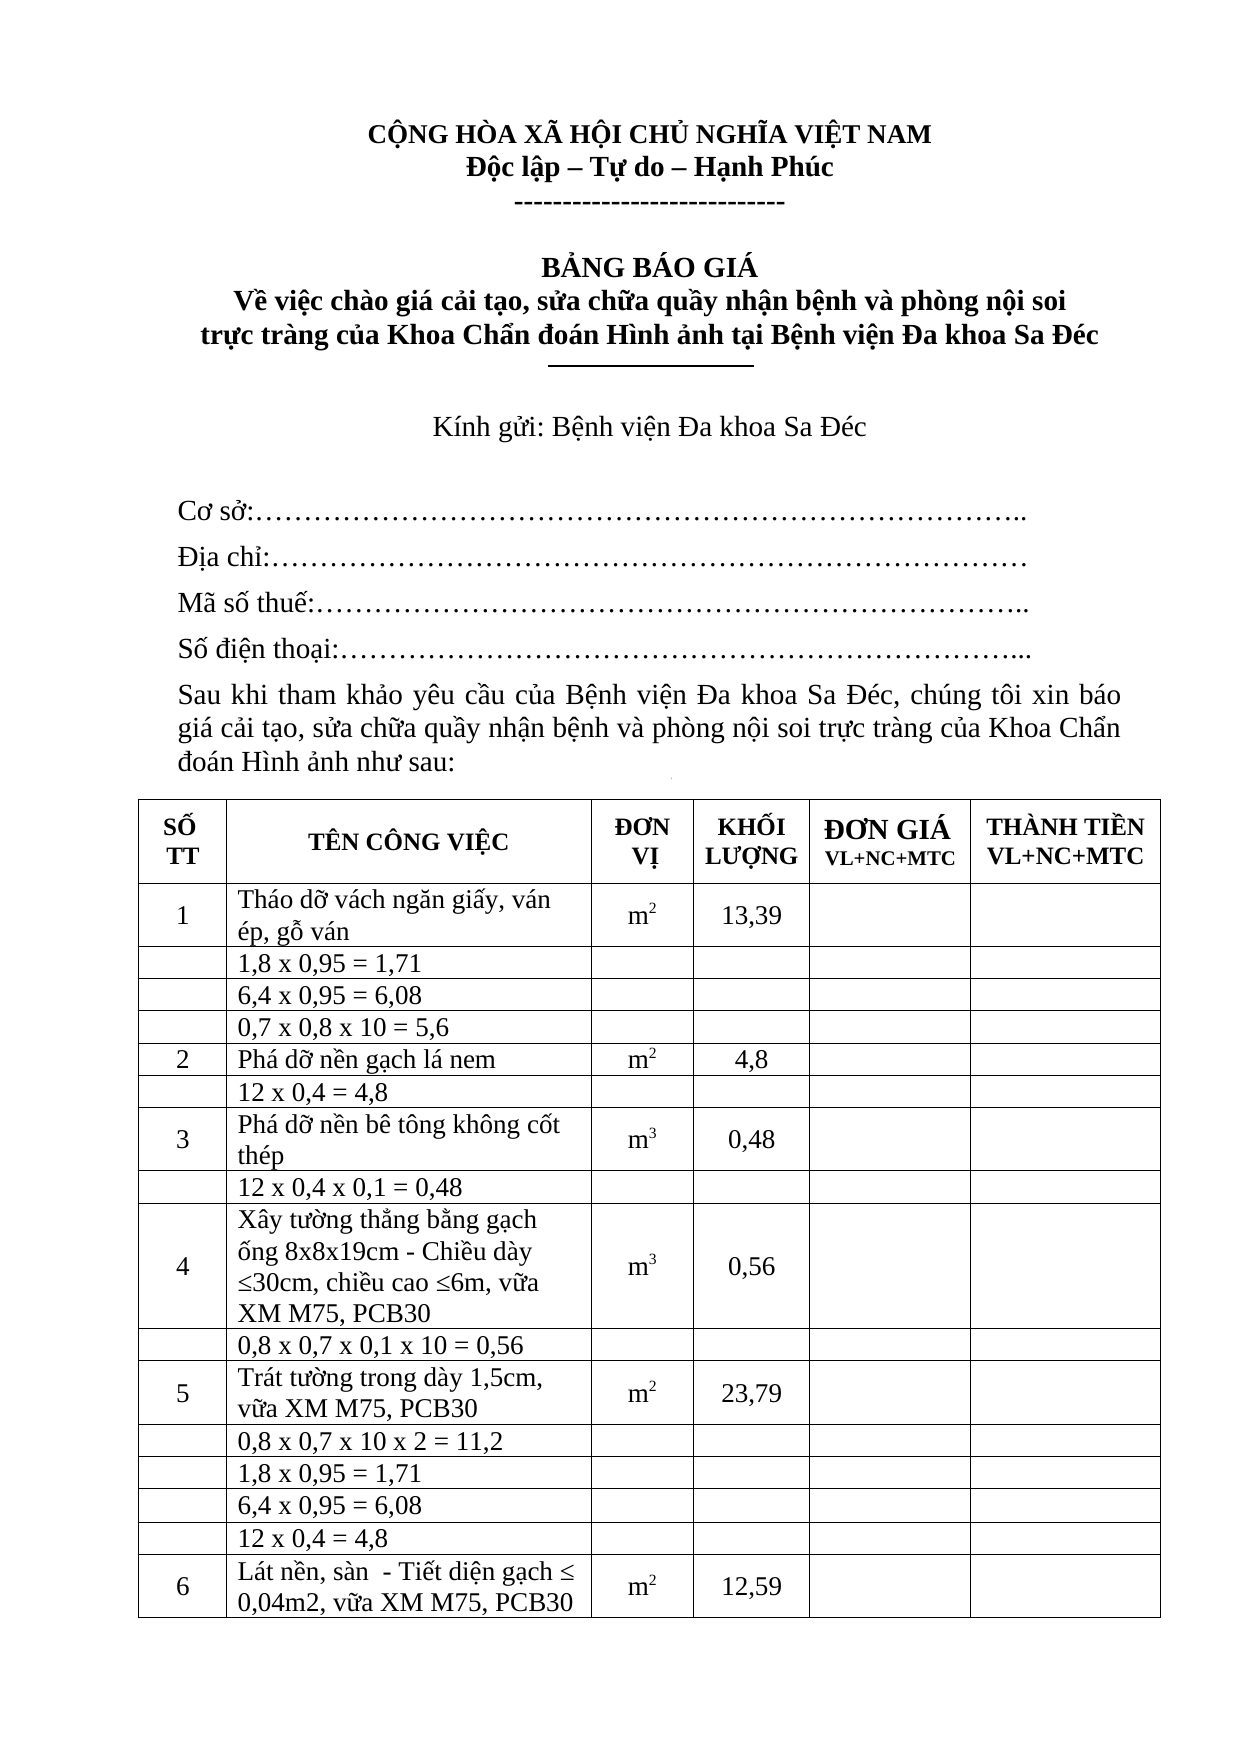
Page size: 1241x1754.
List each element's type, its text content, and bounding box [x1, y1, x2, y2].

table_cell [810, 1523, 970, 1554]
text Mã số thuế:……………………………………………………………….. [177, 585, 1122, 618]
table_cell 0,56 [694, 1204, 809, 1328]
table_header KHỐI LƯỢNG [694, 800, 809, 883]
table_header ĐƠN VỊ [592, 800, 693, 883]
table_cell [810, 884, 970, 946]
table_cell [810, 1108, 970, 1170]
table_cell [592, 1329, 693, 1360]
text BẢNG BÁO GIÁ [177, 250, 1122, 283]
text ---------------------------- [177, 183, 1122, 216]
text trực tràng của Khoa Chẩn đoán Hình ảnh tại Bệnh viện Đa khoa Sa Đéc [177, 317, 1122, 351]
table_header THÀNH TIỀN VL+NC+MTC [971, 800, 1160, 883]
table_cell [139, 979, 226, 1010]
table_cell [971, 884, 1160, 946]
table_cell [810, 1489, 970, 1522]
table_cell [592, 1457, 693, 1488]
text Độc lập – Tự do – Hạnh Phúc [177, 149, 1122, 183]
table_cell 0,7 x 0,8 x 10 = 5,6 [227, 1011, 591, 1042]
table_cell [139, 1489, 226, 1522]
table_cell 4,8 [694, 1044, 809, 1075]
table_cell [971, 1457, 1160, 1488]
table_cell 2 [139, 1044, 226, 1075]
table_cell [810, 1011, 970, 1042]
table_cell [139, 1425, 226, 1456]
table_cell 1,8 x 0,95 = 1,71 [227, 1457, 591, 1488]
table_cell 0,48 [694, 1108, 809, 1170]
table_cell m2 [592, 1555, 693, 1617]
text Cơ sở:…………………………………………………………………….. [177, 493, 1122, 526]
table_cell [810, 1171, 970, 1202]
table_cell [694, 947, 809, 978]
table_cell 12 x 0,4 x 0,1 = 0,48 [227, 1171, 591, 1202]
table_cell m2 [592, 1361, 693, 1423]
table_cell [971, 1044, 1160, 1075]
table_cell [139, 1523, 226, 1554]
table_cell Trát tường trong dày 1,5cm, vữa XM M75, PCB30 [227, 1361, 591, 1423]
text Về việc chào giá cải tạo, sửa chữa quầy nhận bệnh và phòng nội soi [177, 283, 1122, 317]
table_cell 1 [139, 884, 226, 946]
table_cell 4 [139, 1204, 226, 1328]
table_cell [810, 979, 970, 1010]
table_cell [810, 947, 970, 978]
table_cell [139, 1171, 226, 1202]
table_cell [592, 1523, 693, 1554]
table_cell Tháo dỡ vách ngăn giấy, ván ép, gỗ ván [227, 884, 591, 946]
table_cell [810, 1076, 970, 1107]
table_cell 6 [139, 1555, 226, 1617]
table_cell Xây tường thẳng bằng gạch ống 8x8x19cm - Chiều dày ≤30cm, chiều cao ≤6m, vữa XM M75, PCB30 [227, 1204, 591, 1328]
table_cell 0,8 x 0,7 x 0,1 x 10 = 0,56 [227, 1329, 591, 1360]
table_cell [139, 947, 226, 978]
table_cell [971, 1204, 1160, 1328]
table_cell [694, 1457, 809, 1488]
table_cell Phá dỡ nền bê tông không cốt thép [227, 1108, 591, 1170]
table_cell [694, 1425, 809, 1456]
table_cell [810, 1204, 970, 1328]
table_cell [810, 1361, 970, 1423]
table_cell m3 [592, 1204, 693, 1328]
table_cell [971, 1425, 1160, 1456]
table_cell [139, 1457, 226, 1488]
table_cell [971, 1555, 1160, 1617]
table_cell [971, 1329, 1160, 1360]
table_cell [139, 1011, 226, 1042]
text Kính gửi: Bệnh viện Đa khoa Sa Đéc [177, 409, 1122, 443]
table_cell [694, 1329, 809, 1360]
table_cell [971, 1011, 1160, 1042]
text Sau khi tham khảo yêu cầu của Bệnh viện Đa khoa Sa Đéc, chúng tôi xin báo giá cải tạo, sửa chữa quầy nhận bệnh và phòng nội soi trực tràng của Khoa Chẩn đoán Hình ảnh như sau: [177, 677, 1122, 777]
text CỘNG HÒA XÃ HỘI CHỦ NGHĨA VIỆT NAM [177, 118, 1122, 149]
table_cell [694, 1076, 809, 1107]
table_cell [971, 1523, 1160, 1554]
table_cell [971, 1108, 1160, 1170]
table_cell 3 [139, 1108, 226, 1170]
table_cell [592, 1425, 693, 1456]
table_cell [139, 1329, 226, 1360]
table_cell 13,39 [694, 884, 809, 946]
table_cell [810, 1329, 970, 1360]
table_cell [694, 1011, 809, 1042]
text Số điện thoại:……………………………………………………………... [177, 631, 1122, 664]
table_cell [694, 1489, 809, 1522]
table_cell [971, 979, 1160, 1010]
table_header TÊN CÔNG VIỆC [227, 800, 591, 883]
table_cell [810, 1044, 970, 1075]
table_cell 1,8 x 0,95 = 1,71 [227, 947, 591, 978]
table_header SỐ TT [139, 800, 226, 883]
table_cell Phá dỡ nền gạch lá nem [227, 1044, 591, 1075]
table_cell [694, 979, 809, 1010]
table_cell m3 [592, 1108, 693, 1170]
table_cell 12 x 0,4 = 4,8 [227, 1076, 591, 1107]
text Địa chỉ:…………………………………………………………………… [177, 539, 1122, 572]
table_cell [810, 1425, 970, 1456]
table_cell [592, 1076, 693, 1107]
table_cell [971, 1076, 1160, 1107]
table_cell 0,8 x 0,7 x 10 x 2 = 11,2 [227, 1425, 591, 1456]
table_cell [694, 1523, 809, 1554]
table_cell [592, 1171, 693, 1202]
table_cell 5 [139, 1361, 226, 1423]
table_cell [592, 1489, 693, 1522]
table_cell [592, 979, 693, 1010]
table_cell m2 [592, 884, 693, 946]
table_cell [971, 1489, 1160, 1522]
table_cell [971, 947, 1160, 978]
table_cell [971, 1361, 1160, 1423]
table_cell 6,4 x 0,95 = 6,08 [227, 979, 591, 1010]
table_cell 12 x 0,4 = 4,8 [227, 1523, 591, 1554]
table_cell 12,59 [694, 1555, 809, 1617]
table_cell 6,4 x 0,95 = 6,08 [227, 1489, 591, 1522]
table_cell [139, 1076, 226, 1107]
table_cell 23,79 [694, 1361, 809, 1423]
table_cell [810, 1555, 970, 1617]
table_cell m2 [592, 1044, 693, 1075]
table_cell [592, 1011, 693, 1042]
table_cell [694, 1171, 809, 1202]
table_header ĐƠN GIÁ VL+NC+MTC [810, 800, 970, 883]
table_cell [971, 1171, 1160, 1202]
table_cell [592, 947, 693, 978]
table_cell Lát nền, sàn - Tiết diện gạch ≤ 0,04m2, vữa XM M75, PCB30 [227, 1555, 591, 1617]
table_cell [810, 1457, 970, 1488]
